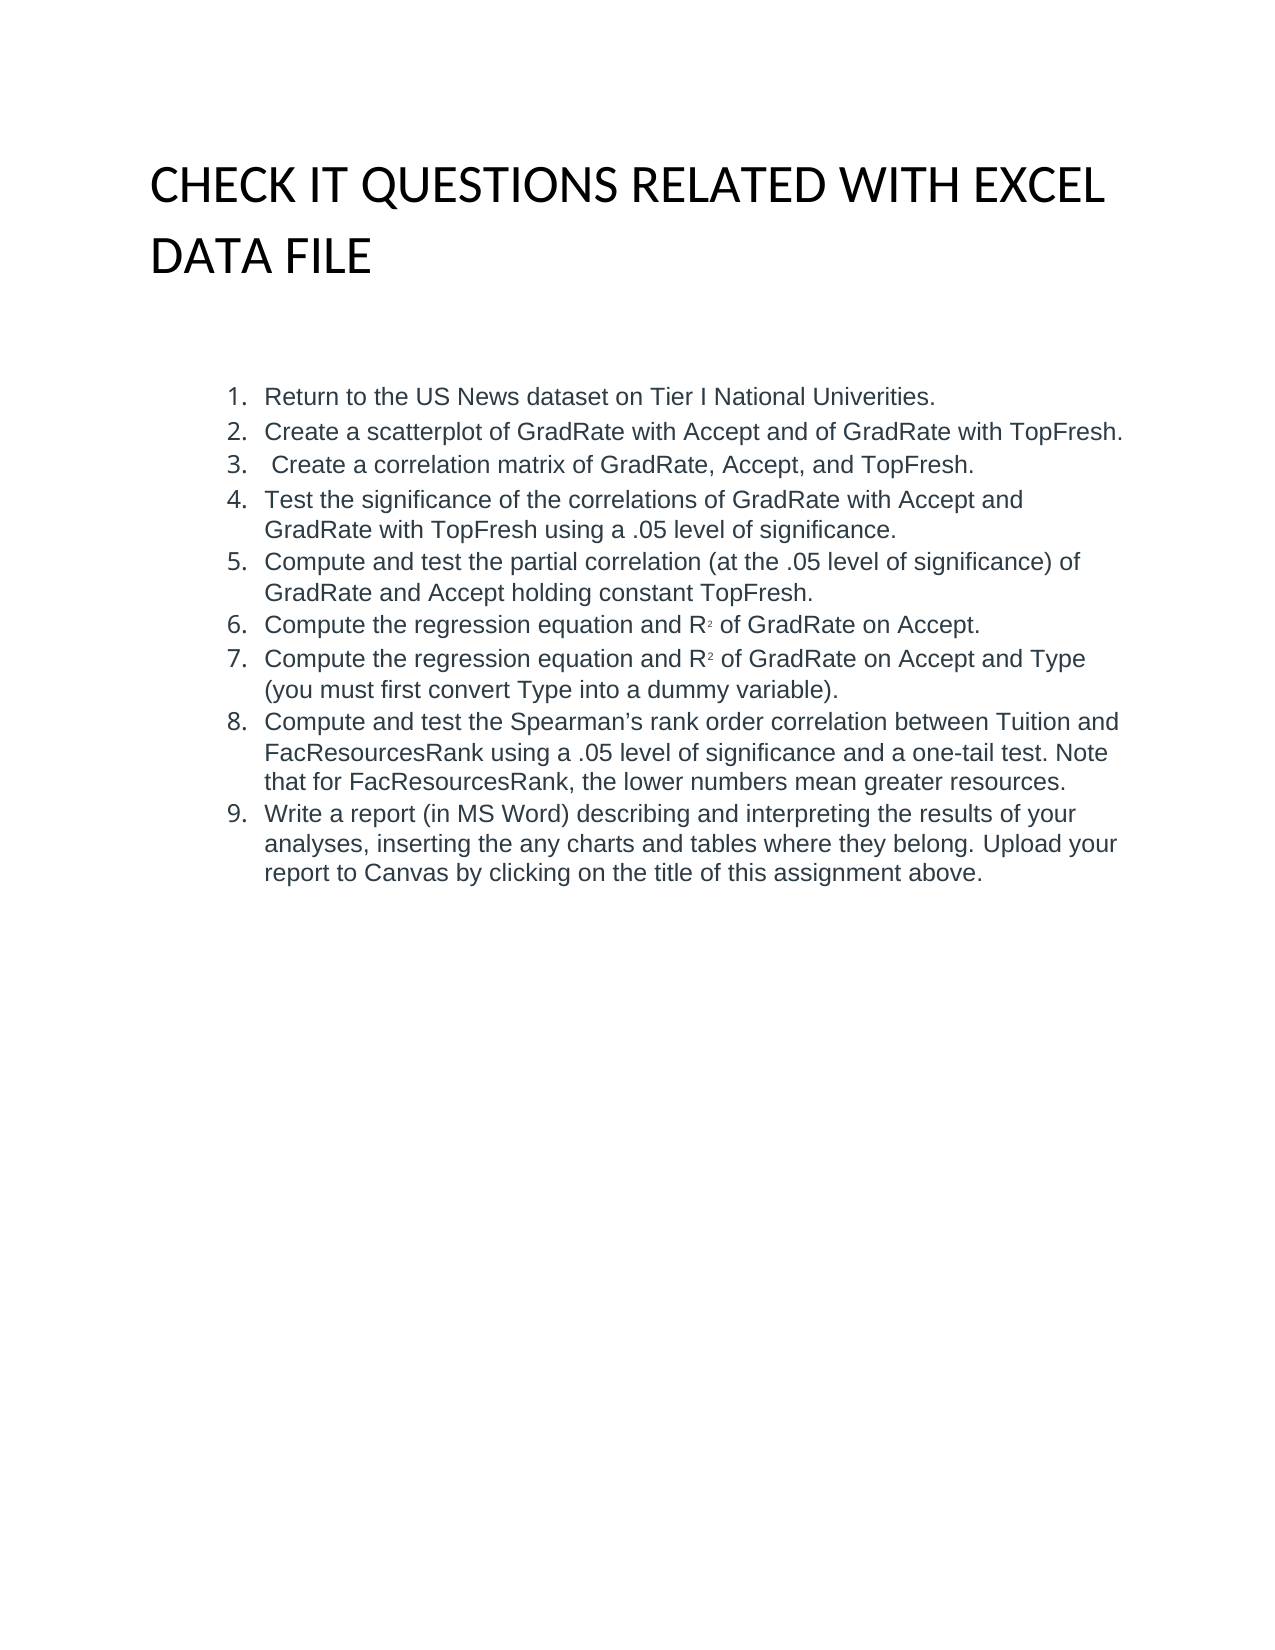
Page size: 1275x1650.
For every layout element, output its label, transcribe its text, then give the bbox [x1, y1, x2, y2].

list Test the significance of the correlations of GradRate with Accept and GradRate with TopFresh using a .05 level of significance. [227, 481, 1125, 544]
list Create a correlation matrix of GradRate, Accept, and TopFresh. [227, 447, 1125, 481]
list Return to the US News dataset on Tier I National Univerities. [227, 379, 1125, 413]
list Create a scatterplot of GradRate with Accept and of GradRate with TopFresh. [227, 413, 1125, 447]
list Compute the regression equation and R2 of GradRate on Accept. [227, 607, 1125, 641]
text CHECK IT QUESTIONS RELATED WITH EXCEL DATA FILE [150, 150, 1125, 287]
list Write a report (in MS Word) describing and interpreting the results of your analyses, inserting the any charts and tables where they belong. Upload your report to Canvas by clicking on the title of this assignment above. [227, 795, 1125, 887]
list Compute the regression equation and R2 of GradRate on Accept and Type (you must first convert Type into a dummy variable). [227, 641, 1125, 704]
list Compute and test the Spearman’s rank order correlation between Tuition and FacResourcesRank using a .05 level of significance and a one-tail test. Note that for FacResourcesRank, the lower numbers mean greater resources. [227, 704, 1125, 795]
list Compute and test the partial correlation (at the .05 level of significance) of GradRate and Accept holding constant TopFresh. [227, 544, 1125, 607]
